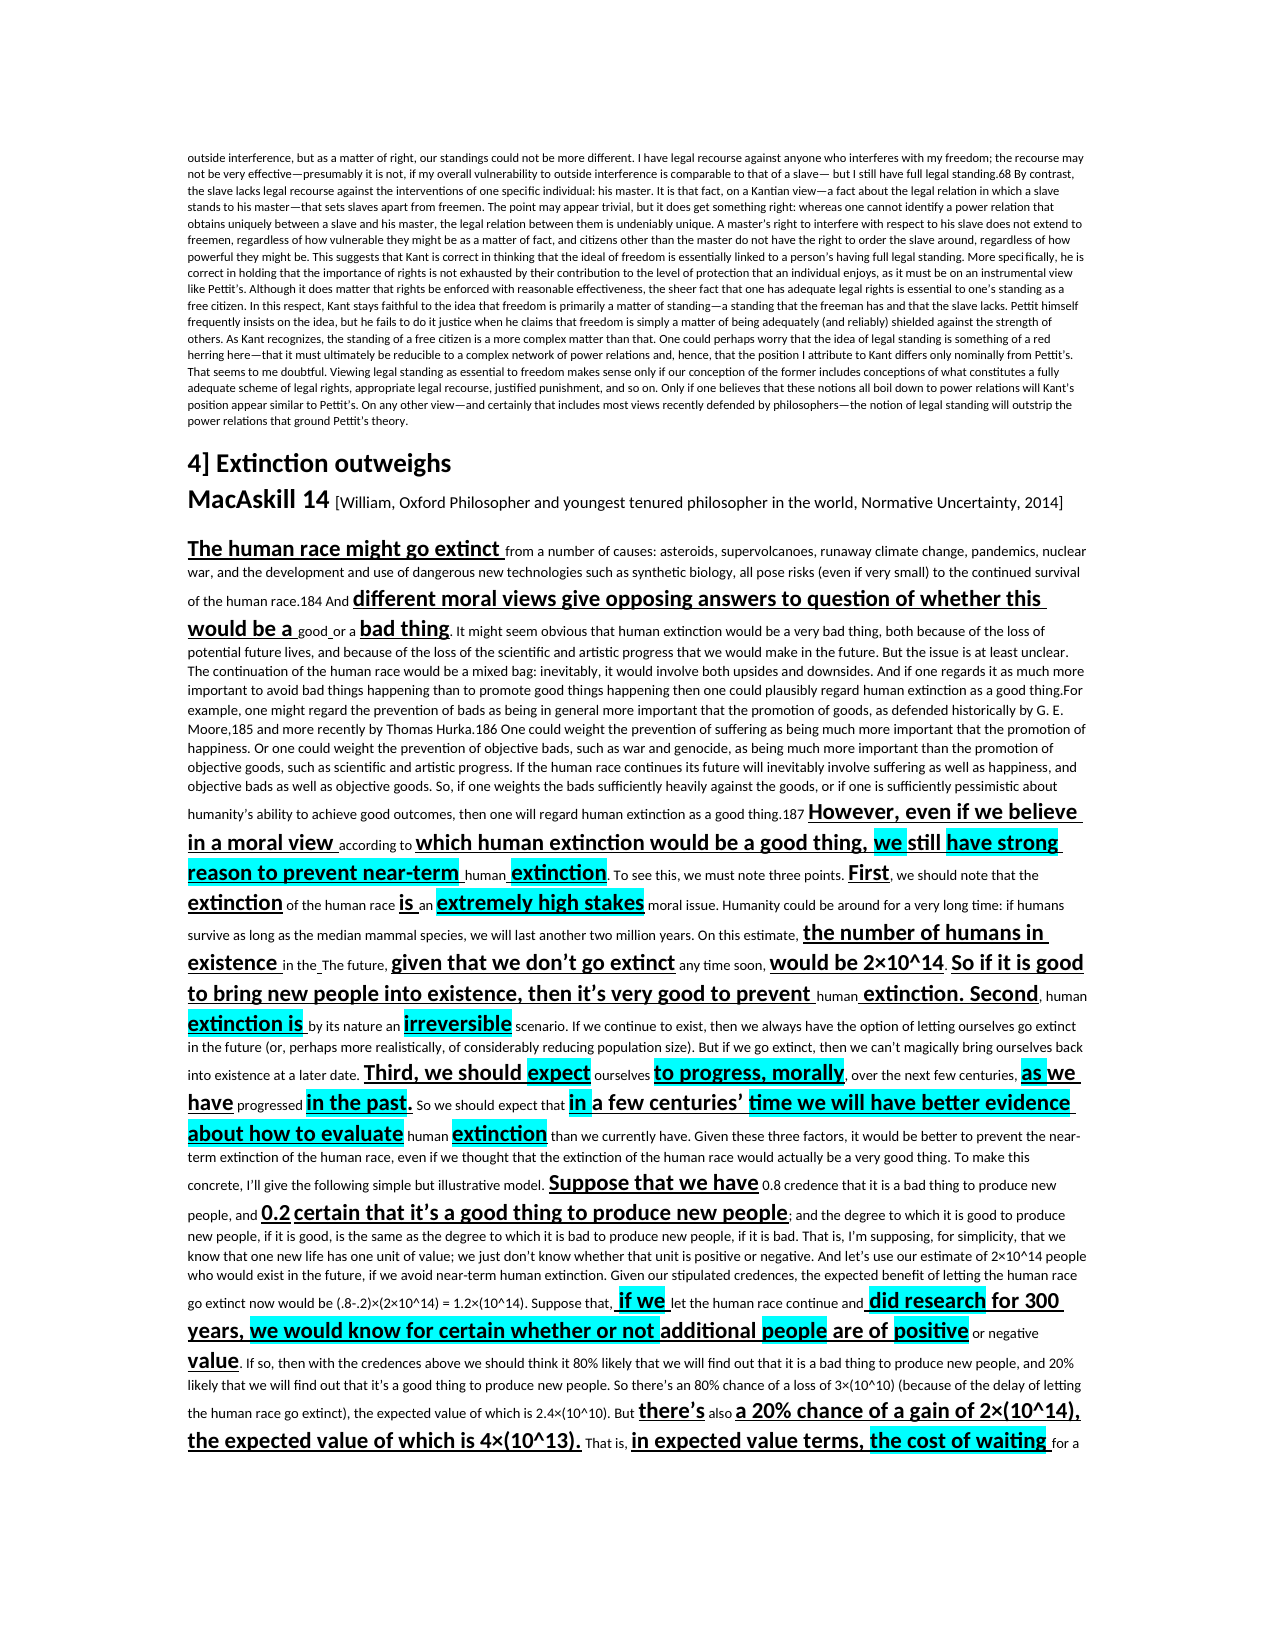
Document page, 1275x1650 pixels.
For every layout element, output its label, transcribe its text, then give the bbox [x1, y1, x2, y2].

subtitle 4] Extinction outweighs [187, 446, 1087, 479]
text MacAskill 14 [William, Oxford Philosopher and youngest tenured philosopher in the world, Normative Uncertainty, 2014] [187, 482, 1087, 515]
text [187, 150, 1087, 429]
